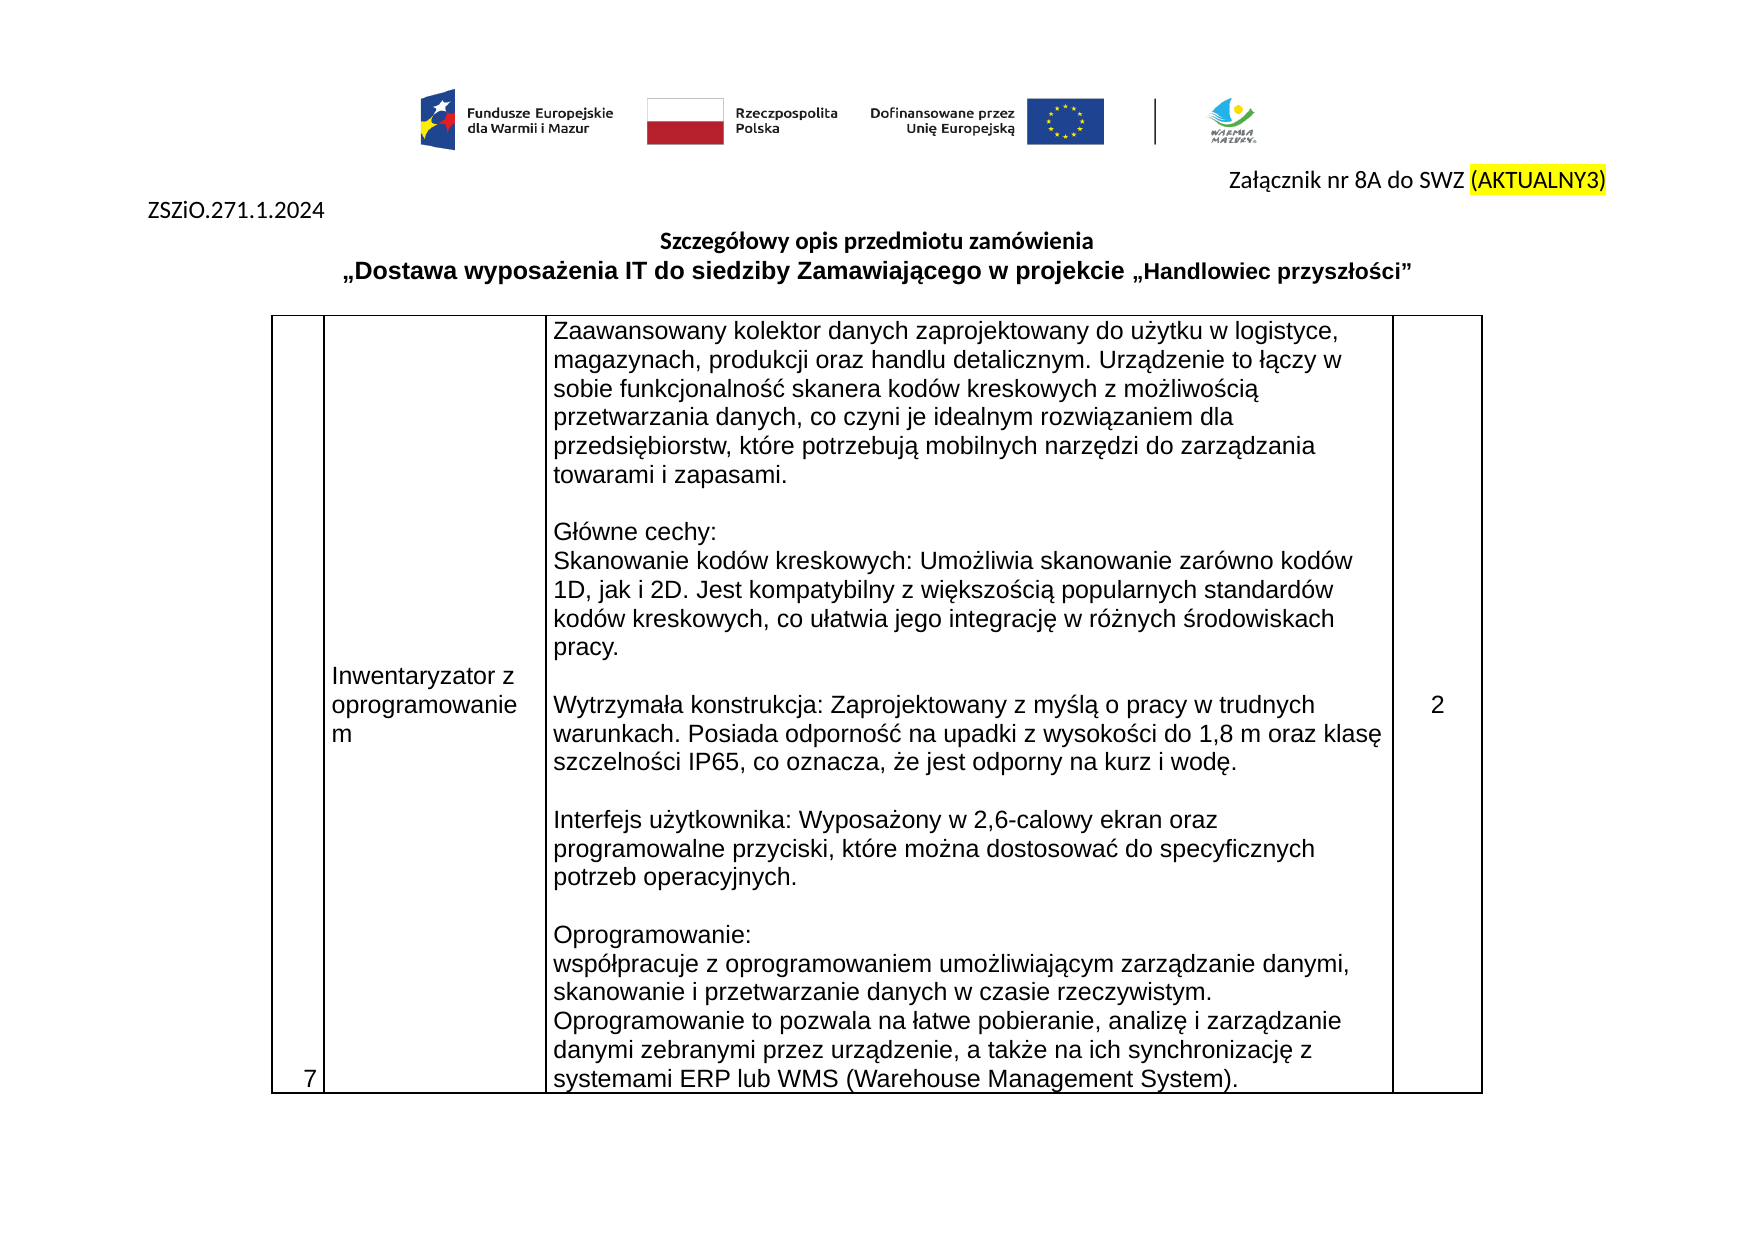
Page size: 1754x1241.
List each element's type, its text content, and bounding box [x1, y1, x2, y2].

table_cell 2 [1394, 316, 1481, 1092]
table_cell 7 [273, 316, 323, 1092]
table_cell Zaawansowany kolektor danych zaprojektowany do użytku w logistyce, magazynach, produkcji oraz handlu detalicznym. Urządzenie to łączy w sobie funkcjonalność skanera kodów kreskowych z możliwością przetwarzania danych, co czyni je idealnym rozwiązaniem dla przedsiębiorstw, które potrzebują mobilnych narzędzi do zarządzania towarami i zapasami. Główne cechy: Skanowanie kodów kreskowych: Umożliwia skanowanie zarówno kodów 1D, jak i 2D. Jest kompatybilny z większością popularnych standardów kodów kreskowych, co ułatwia jego integrację w różnych środowiskach pracy. Wytrzymała konstrukcja: Zaprojektowany z myślą o pracy w trudnych warunkach. Posiada odporność na upadki z wysokości do 1,8 m oraz klasę szczelności IP65, co oznacza, że jest odporny na kurz i wodę. Interfejs użytkownika: Wyposażony w 2,6-calowy ekran oraz programowalne przyciski, które można dostosować do specyficznych potrzeb operacyjnych. Oprogramowanie: współpracuje z oprogramowaniem umożliwiającym zarządzanie danymi, skanowanie i przetwarzanie danych w czasie rzeczywistym. Oprogramowanie to pozwala na łatwe pobieranie, analizę i zarządzanie danymi zebranymi przez urządzenie, a także na ich synchronizację z systemami ERP lub WMS (Warehouse Management System). [547, 316, 1392, 1092]
table_cell Inwentaryzator z oprogramowaniem [325, 316, 545, 1092]
picture [404, 73, 1350, 165]
